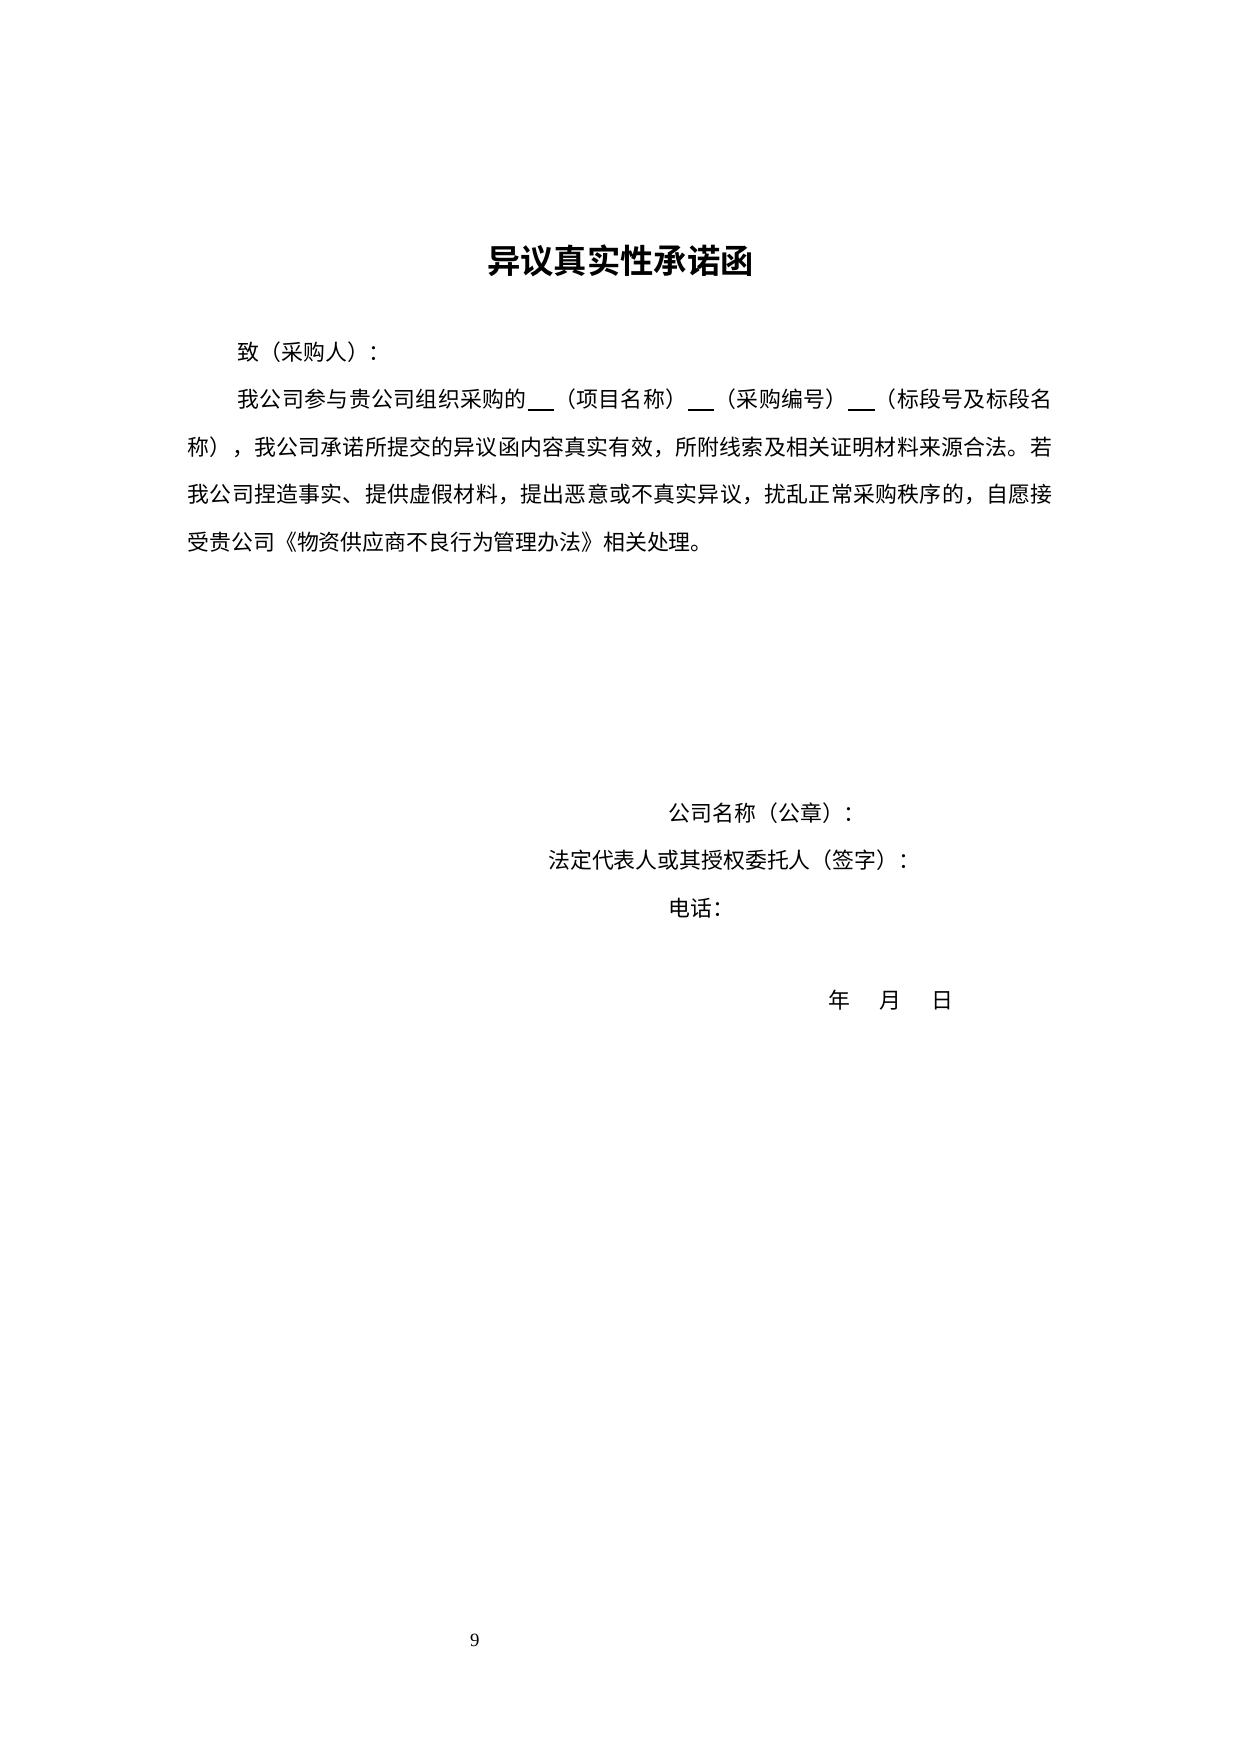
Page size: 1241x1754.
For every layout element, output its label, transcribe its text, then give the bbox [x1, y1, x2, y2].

text 公司名称（公章）： [187, 796, 1053, 827]
text 电话： [187, 891, 1053, 922]
text 年 月 日 [187, 983, 953, 1015]
text 法定代表人或其授权委托人（签字）： [187, 843, 1053, 875]
text 我公司参与贵公司组织采购的 （项目名称） （采购编号） （标段号及标段名称），我公司承诺所提交的异议函内容真实有效，所附线索及相关证明材料来源合法。若我公司捏造事实、提供虚假材料，提出恶意或不真实异议，扰乱正常采购秩序的，自愿接受贵公司《物资供应商不良行为管理办法》相关处理。 [187, 382, 1053, 556]
text 致（采购人）： [187, 334, 1053, 366]
text 异议真实性承诺函 [187, 227, 1053, 292]
